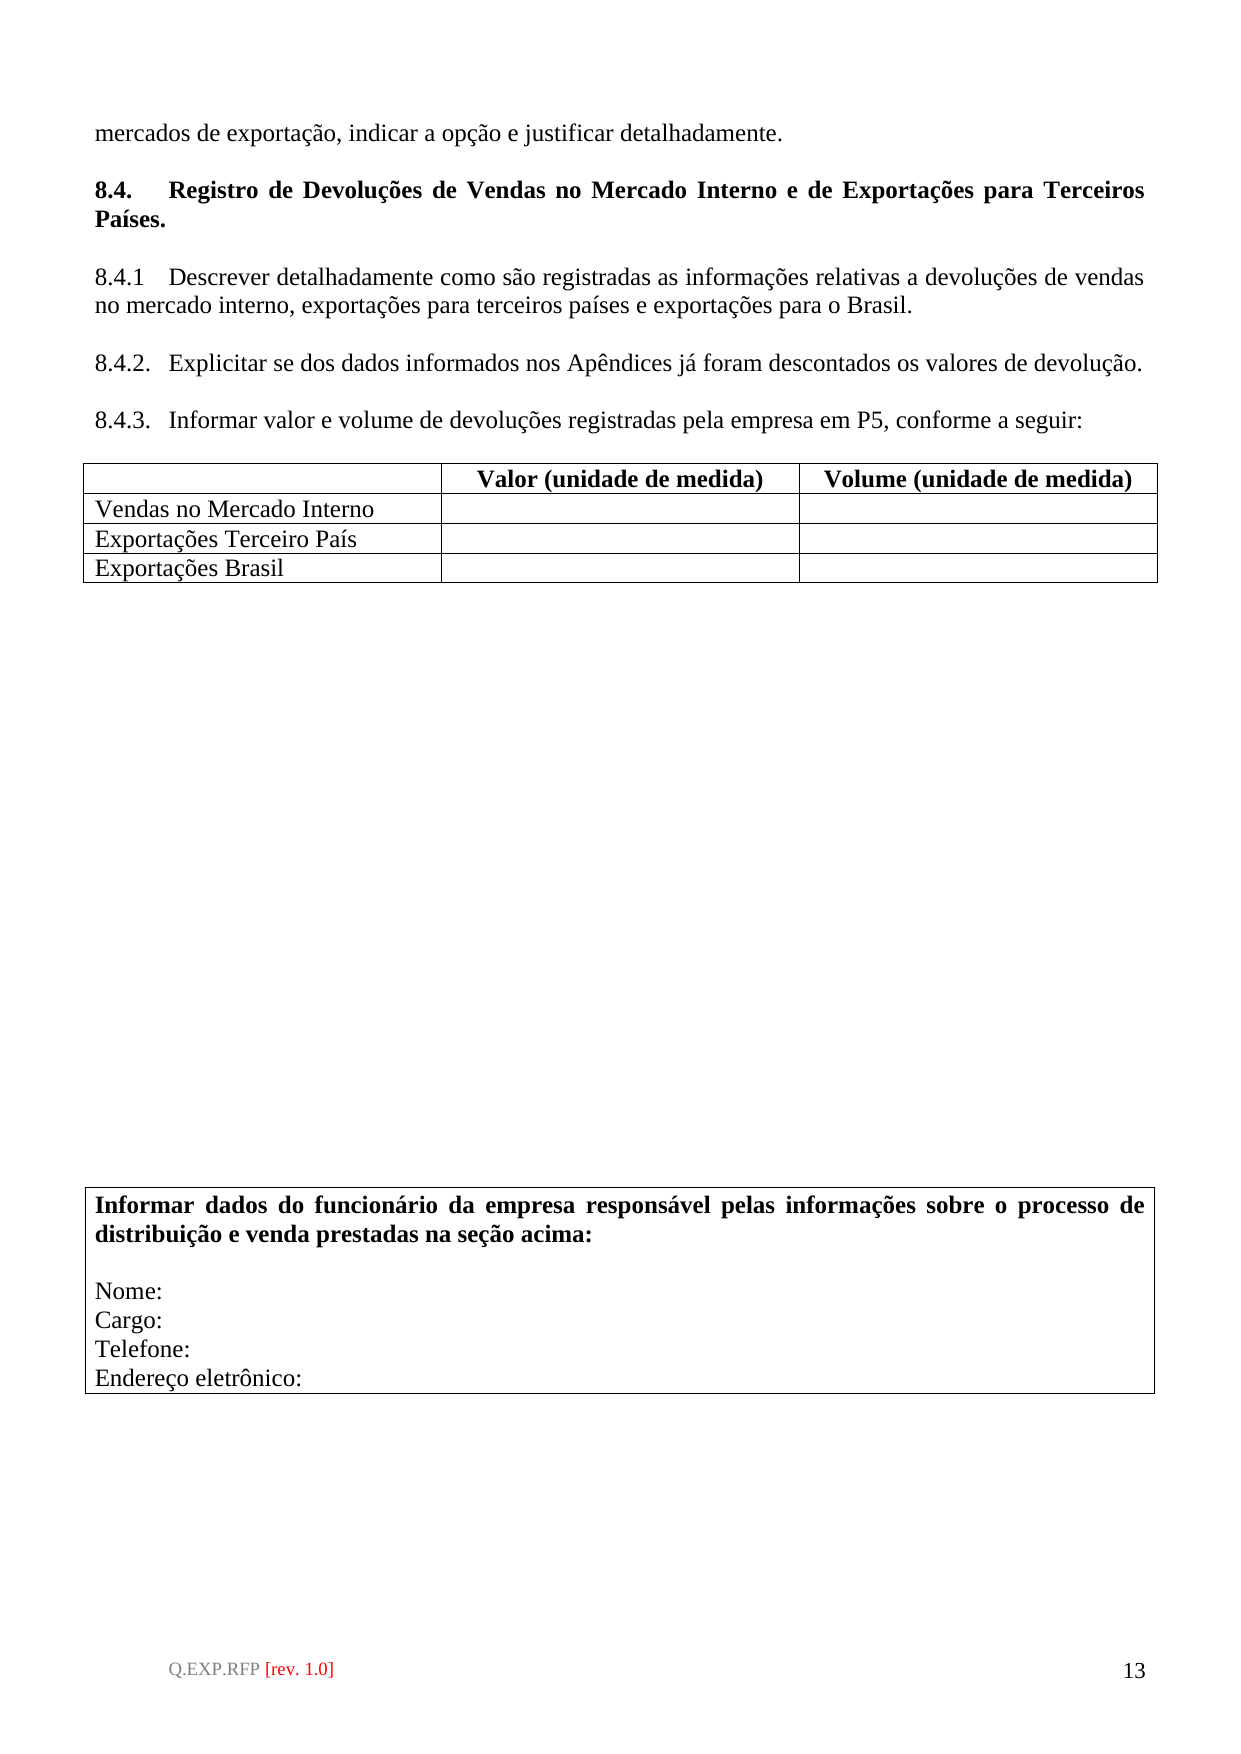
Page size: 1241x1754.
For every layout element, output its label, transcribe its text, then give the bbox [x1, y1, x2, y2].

table_cell Exportações Brasil [84, 554, 441, 582]
text Cargo: [94, 1305, 1146, 1334]
table_cell [442, 494, 799, 523]
text Endereço eletrônico: [86, 1359, 1154, 1393]
text 8.4.3. Informar valor e volume de devoluções registradas pela empresa em P5, conforme a seguir: [94, 406, 1146, 434]
text 8.4.2. Explicitar se dos dados informados nos Apêndices já foram descontados os valores de devolução. [94, 348, 1146, 377]
table_header [84, 464, 441, 493]
table_header Volume (unidade de medida) [800, 464, 1157, 493]
text 8.4. Registro de Devoluções de Vendas no Mercado Interno e de Exportações para Terceiros Países. [94, 176, 1146, 233]
table_cell Exportações Terceiro País [84, 524, 441, 552]
table_cell [800, 494, 1157, 523]
table_header Valor (unidade de medida) [442, 464, 799, 493]
text Nome: [94, 1276, 1146, 1305]
text Telefone: [94, 1334, 1146, 1359]
table_cell Vendas no Mercado Interno [84, 494, 441, 523]
table_cell [442, 524, 799, 552]
table_cell [800, 554, 1157, 582]
text 8.4.1 Descrever detalhadamente como são registradas as informações relativas a devoluções de vendas no mercado interno, exportações para terceiros países e exportações para o Brasil. [94, 262, 1146, 319]
text Informar dados do funcionário da empresa responsável pelas informações sobre o processo de distribuição e venda prestadas na seção acima: [86, 1188, 1154, 1248]
table_cell [800, 524, 1157, 552]
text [94, 118, 1146, 147]
table_cell [442, 554, 799, 582]
